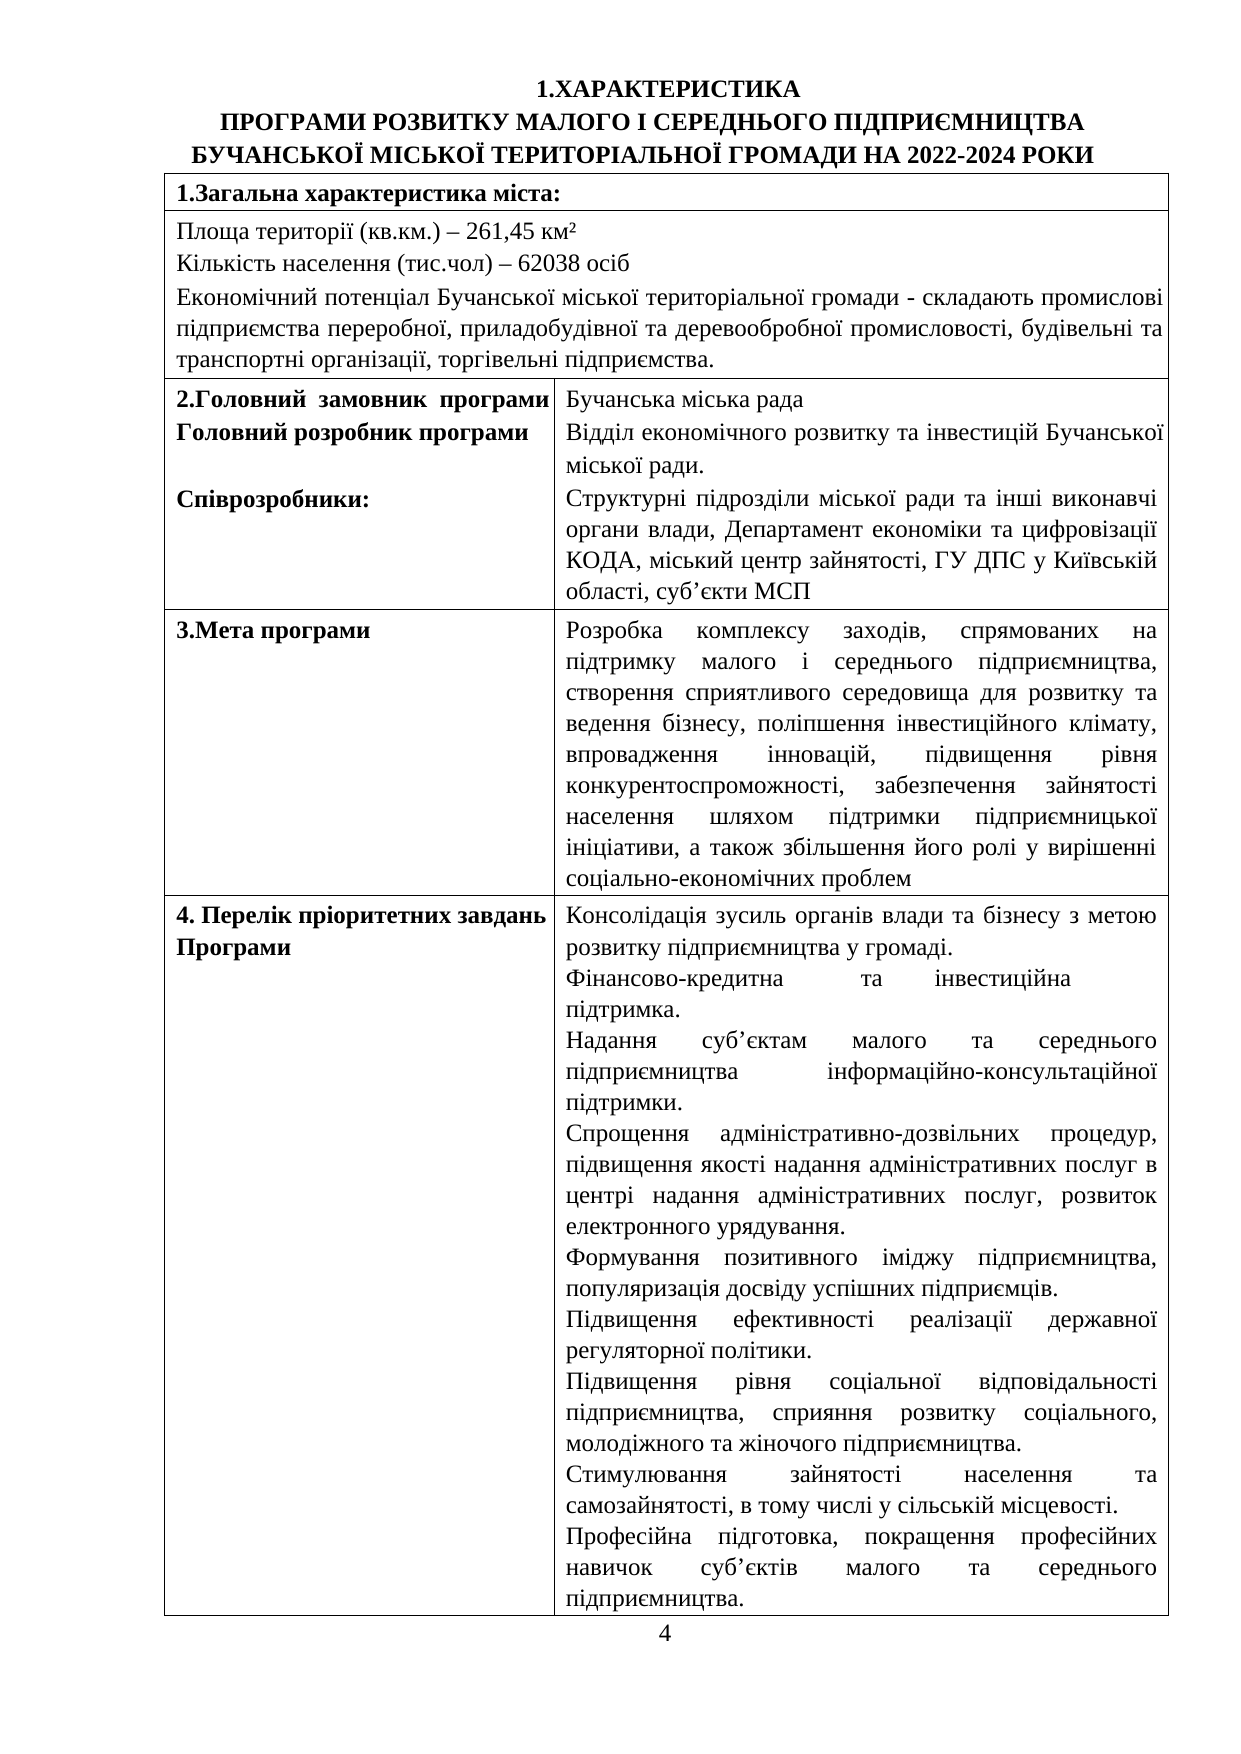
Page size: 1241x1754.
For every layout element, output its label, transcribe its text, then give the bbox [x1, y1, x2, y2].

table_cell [555, 896, 1168, 1615]
table_cell 2.Головний замовник програми Головний розробник програми Співрозробники: [165, 379, 554, 609]
subtitle 1.ХАРАКТЕРИСТИКА [184, 74, 1152, 103]
table_cell Розробка комплексу заходів, спрямованих на підтримку малого і середнього підприємництва, створення сприятливого середовища для розвитку та ведення бізнесу, поліпшення інвестиційного клімату, впровадження інновацій, підвищення рівня конкурентоспроможності, забезпечення зайнятості населення шляхом підтримки підприємницької ініціативи, а також збільшення його ролі у вирішенні соціально-економічних проблем [555, 610, 1168, 895]
table_header 1.Загальна характеристика міста: [165, 174, 1168, 210]
table_cell Площа території (кв.км.) – 261,45 км² Кількість населення (тис.чол) – 62038 осіб Економічний потенціал Бучанської міської територіальної громади - складають промислові підприємства переробної, приладобудівної та деревообробної промисловості, будівельні та транспортні організації, торгівельні підприємства. [165, 211, 1168, 378]
text БУЧАНСЬКОЇ МІСЬКОЇ ТЕРИТОРІАЛЬНОЇ ГРОМАДИ НА 2022-2024 РОКИ [185, 140, 1158, 168]
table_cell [165, 896, 554, 1615]
table_cell Бучанська міська рада Відділ економічного розвитку та інвестицій Бучанської міської ради. Структурні підрозділи міської ради та інші виконавчі органи влади, Департамент економіки та цифровізації КОДА, міський центр зайнятості, ГУ ДПС у Київській області, суб’єкти МСП [555, 379, 1168, 609]
text ПРОГРАМИ РОЗВИТКУ МАЛОГО І СЕРЕДНЬОГО ПІДПРИЄМНИЦТВА [220, 107, 1158, 136]
table_cell 3.Мета програми [165, 610, 554, 895]
